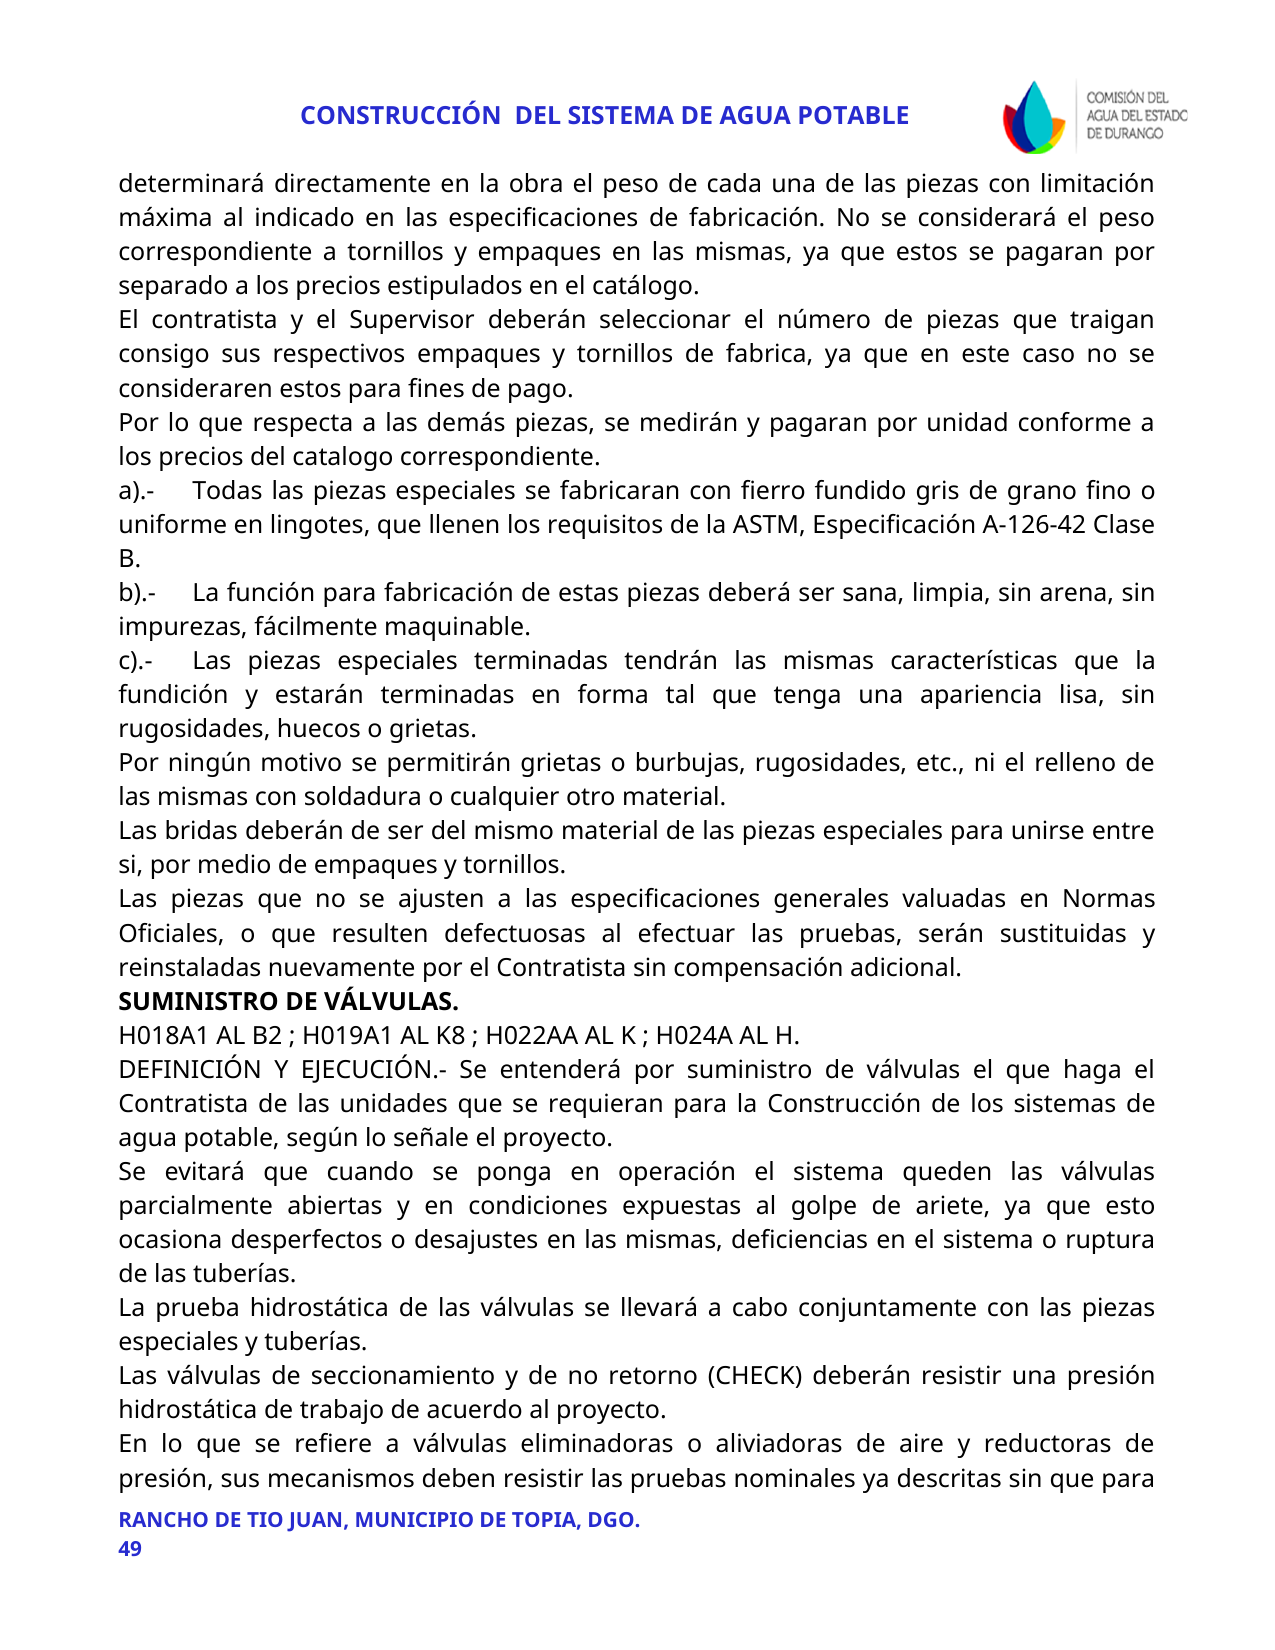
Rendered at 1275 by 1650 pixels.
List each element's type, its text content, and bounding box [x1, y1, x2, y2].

text b).- La función para fabricación de estas piezas deberá ser sana, limpia, sin arena, sin impurezas, fácilmente maquinable. [118, 574, 1157, 643]
text H018A1 AL B2 ; H019A1 AL K8 ; H022AA AL K ; H024A AL H. [118, 1017, 1157, 1051]
text La prueba hidrostática de las válvulas se llevará a cabo conjuntamente con las piezas especiales y tuberías. [118, 1290, 1157, 1358]
text a).- Todas las piezas especiales se fabricaran con fierro fundido gris de grano fino o uniforme en lingotes, que llenen los requisitos de la ASTM, Especificación A-126-42 Clase B. [118, 472, 1157, 574]
text Por ningún motivo se permitirán grietas o burbujas, rugosidades, etc., ni el relleno de las mismas con soldadura o cualquier otro material. [118, 745, 1157, 813]
text SUMINISTRO DE VÁLVULAS. [118, 983, 1157, 1017]
text Las piezas que no se ajusten a las especificaciones generales valuadas en Normas Oficiales, o que resulten defectuosas al efectuar las pruebas, serán sustituidas y reinstaladas nuevamente por el Contratista sin compensación adicional. [118, 881, 1157, 983]
text Se evitará que cuando se ponga en operación el sistema queden las válvulas parcialmente abiertas y en condiciones expuestas al golpe de ariete, ya que esto ocasiona desperfectos o desajustes en las mismas, deficiencias en el sistema o ruptura de las tuberías. [118, 1154, 1157, 1290]
text Las válvulas de seccionamiento y de no retorno (CHECK) deberán resistir una presión hidrostática de trabajo de acuerdo al proyecto. [118, 1358, 1157, 1426]
text c).- Las piezas especiales terminadas tendrán las mismas características que la fundición y estarán terminadas en forma tal que tenga una apariencia lisa, sin rugosidades, huecos o grietas. [118, 643, 1157, 745]
text El contratista y el Supervisor deberán seleccionar el número de piezas que traigan consigo sus respectivos empaques y tornillos de fabrica, ya que en este caso no se consideraren estos para fines de pago. [118, 302, 1157, 404]
text Por lo que respecta a las demás piezas, se medirán y pagaran por unidad conforme a los precios del catalogo correspondiente. [118, 404, 1157, 472]
picture [1000, 78, 1191, 157]
text DEFINICIÓN Y EJECUCIÓN.- Se entenderá por suministro de válvulas el que haga el Contratista de las unidades que se requieran para la Construcción de los sistemas de agua potable, según lo señale el proyecto. [118, 1051, 1157, 1154]
text Las bridas deberán de ser del mismo material de las piezas especiales para unirse entre si, por medio de empaques y tornillos. [118, 813, 1157, 881]
